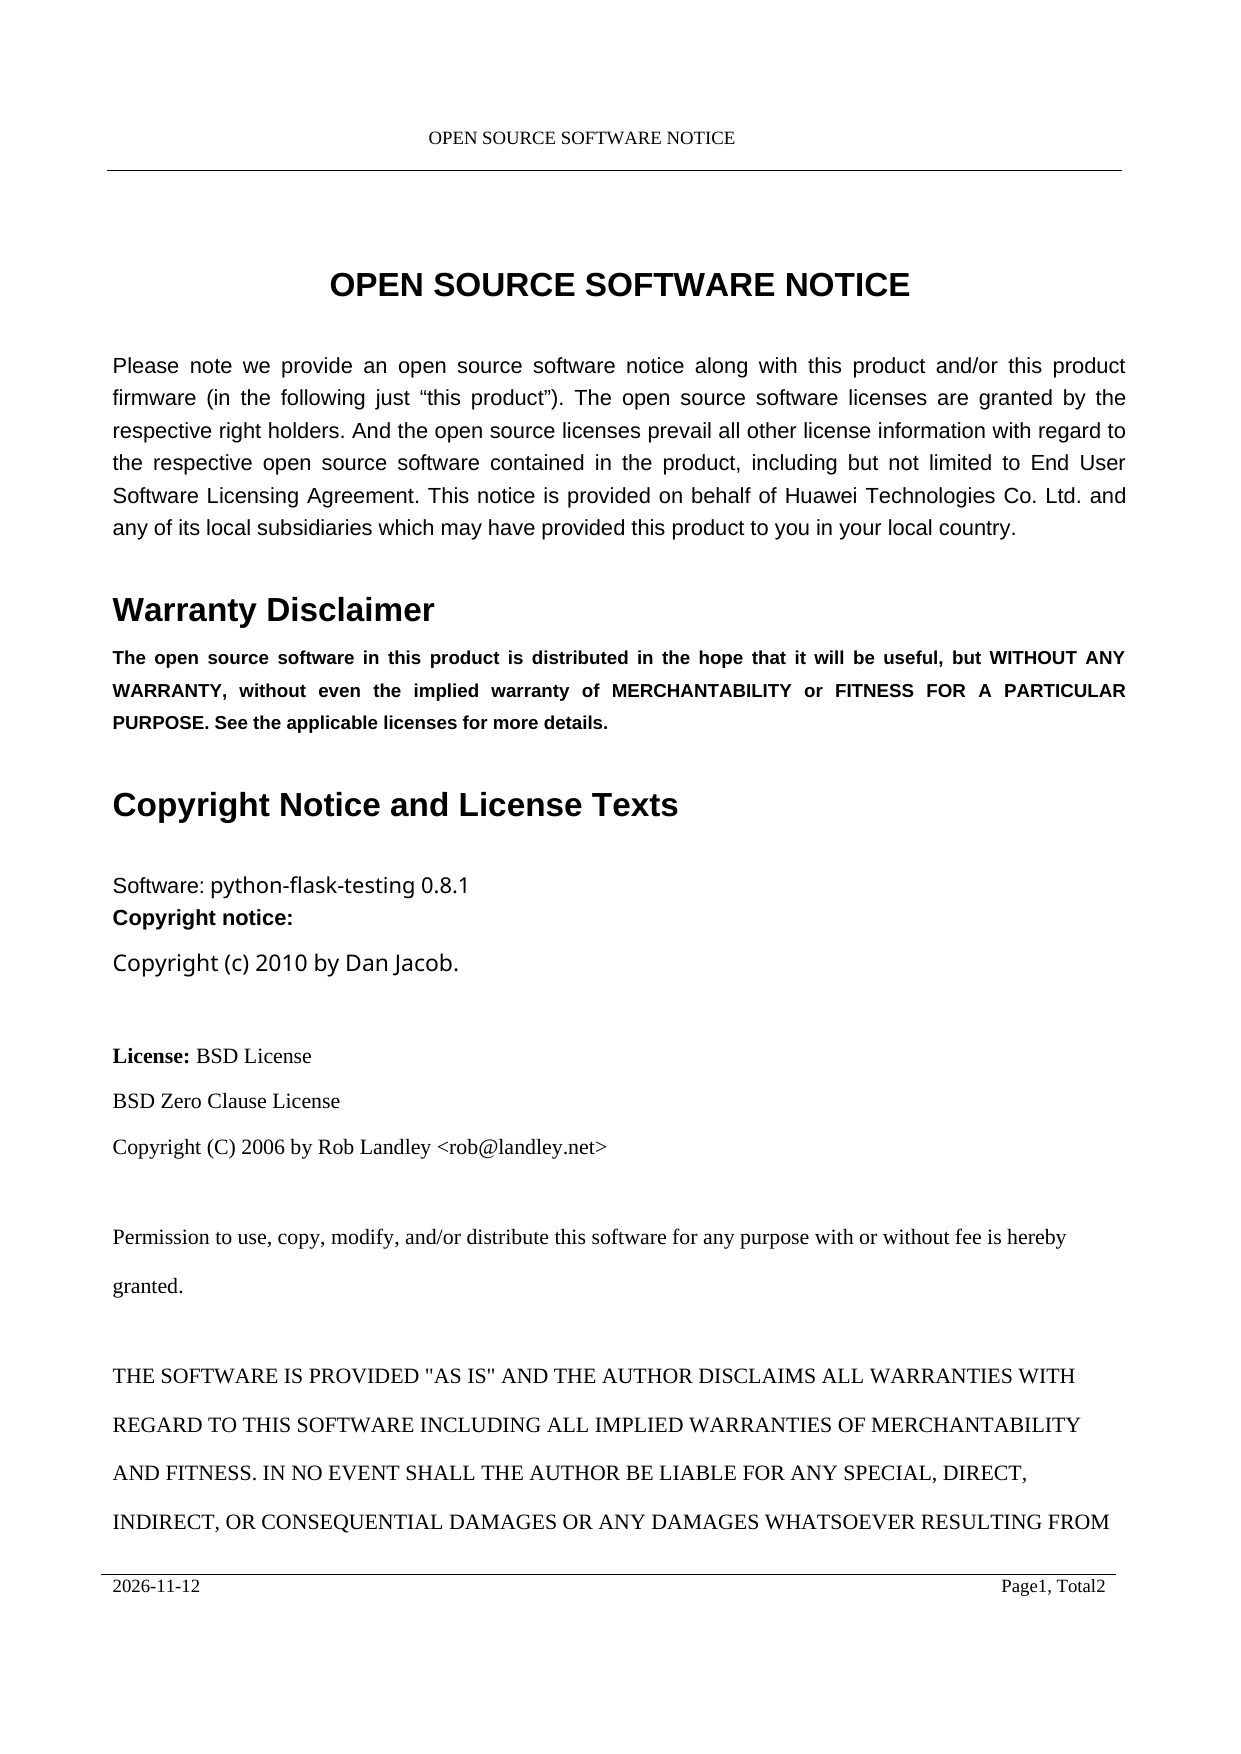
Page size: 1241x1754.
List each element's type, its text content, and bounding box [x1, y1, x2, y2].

text The open source software in this product is distributed in the hope that it will be useful, but WITHOUT ANY WARRANTY, without even the implied warranty of MERCHANTABILITY or FITNESS FOR A PARTICULAR PURPOSE. See the applicable licenses for more details. [112, 641, 1128, 739]
text Permission to use, copy, modify, and/or distribute this software for any purpose with or without fee is hereby granted. [112, 1220, 1128, 1301]
text Copyright (C) 2006 by Rob Landley <rob@landley.net> [112, 1130, 1128, 1162]
text OPEN SOURCE SOFTWARE NOTICE [112, 251, 1128, 316]
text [112, 1359, 1128, 1538]
text Copyright (c) 2010 by Dan Jacob. [112, 947, 1128, 979]
text Copyright Notice and License Texts [112, 771, 1128, 836]
text BSD Zero Clause License [112, 1085, 1128, 1117]
text Warranty Disclaimer [112, 576, 1128, 641]
text Please note we provide an open source software notice along with this product and/or this product firmware (in the following just “this product”). The open source software licenses are granted by the respective right holders. And the open source licenses prevail all other license information with regard to the respective open source software contained in the product, including but not limited to End User Software Licensing Agreement. This notice is provided on behalf of Huawei Technologies Co. Ltd. and any of its local subsidiaries which may have provided this product to you in your local country. [112, 349, 1128, 544]
text Software: python-flask-testing 0.8.1 [112, 869, 1128, 901]
text Copyright notice: [112, 901, 1128, 934]
text License: BSD License [112, 1040, 1128, 1072]
